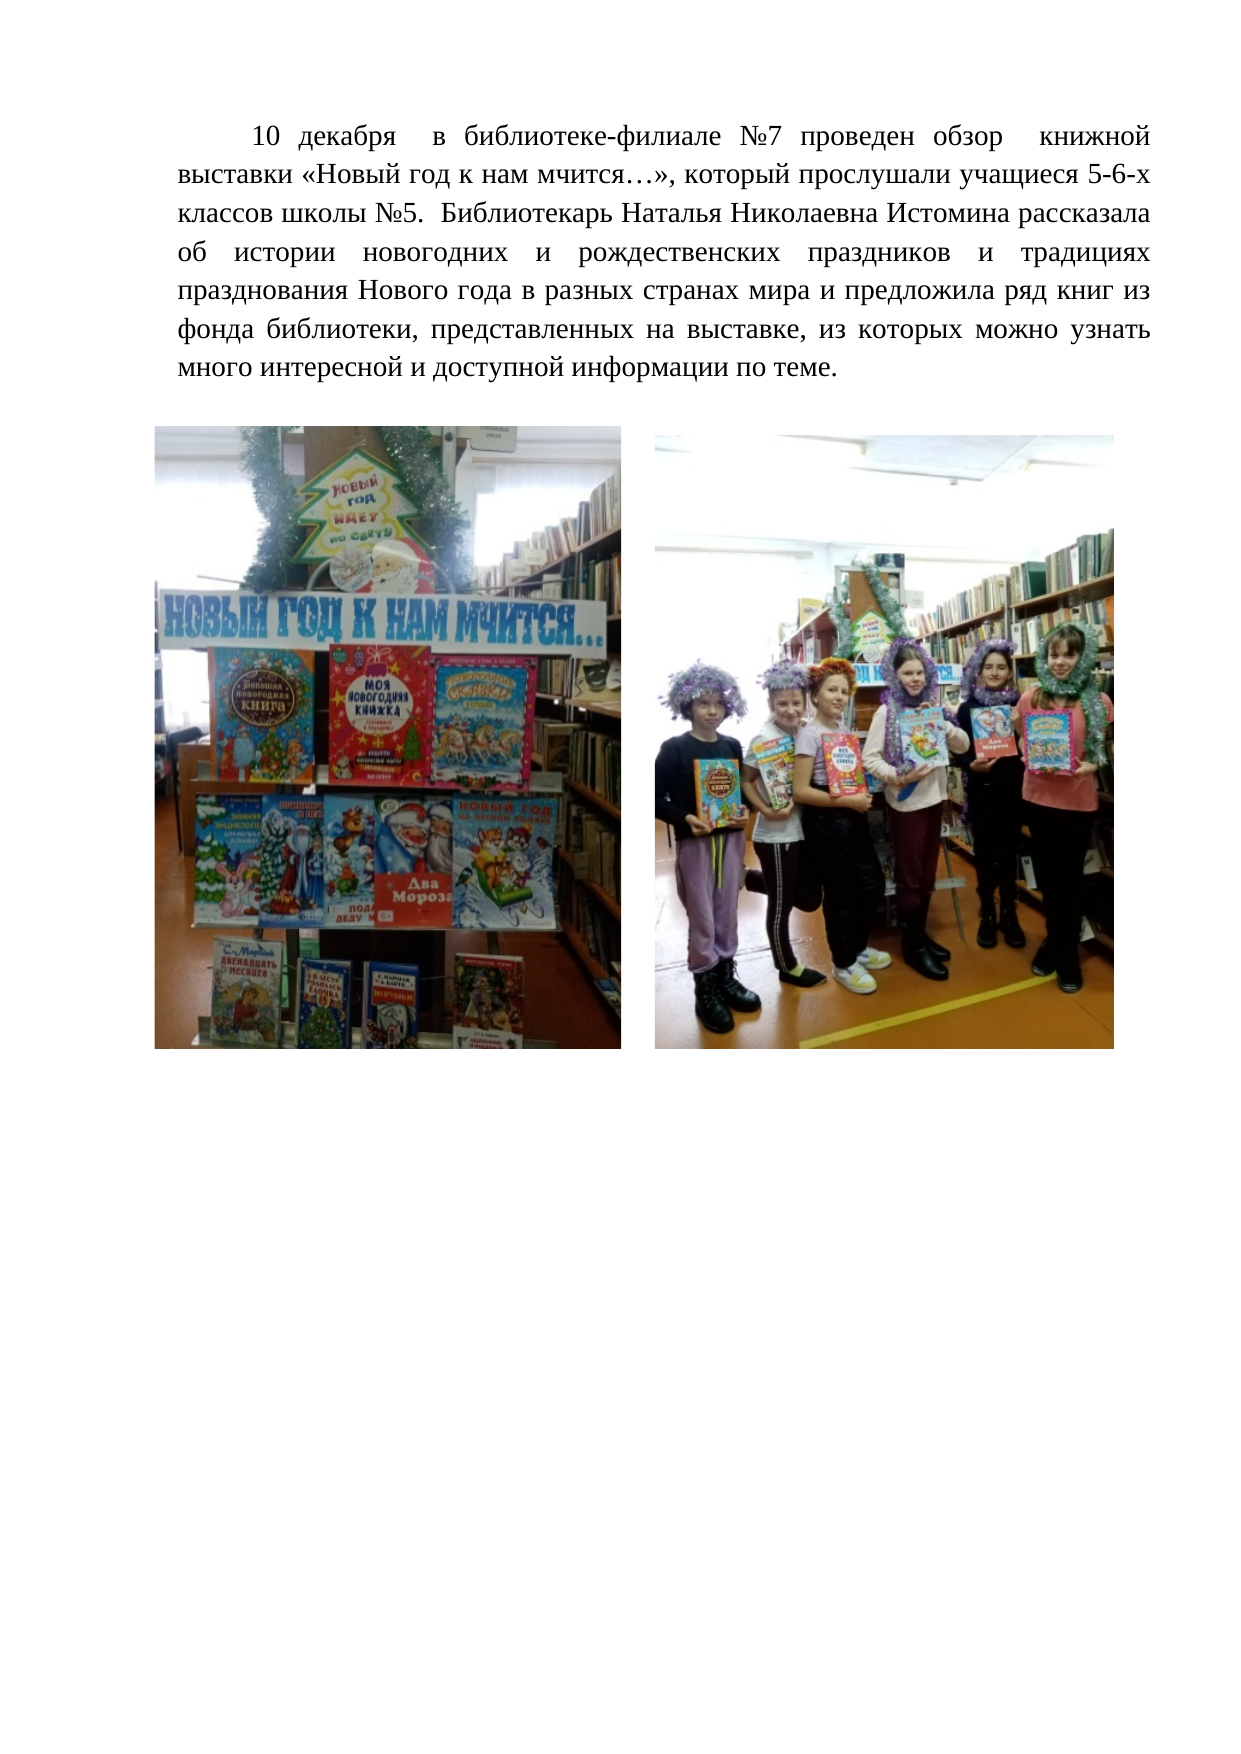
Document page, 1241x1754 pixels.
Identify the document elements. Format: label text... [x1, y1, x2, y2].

text 10 декабря в библиотеке-филиале №7 проведен обзор книжной выставки «Новый год к нам мчится…», который прослушали учащиеся 5-6-х классов школы №5. Библиотекарь Наталья Николаевна Истомина рассказала об истории новогодних и рождественских праздников и традициях празднования Нового года в разных странах мира и предложила ряд книг из фонда библиотеки, представленных на выставке, из которых можно узнать много интересной и доступной информации по теме. [177, 118, 1152, 383]
picture [654, 435, 1114, 1049]
picture [154, 426, 622, 1049]
